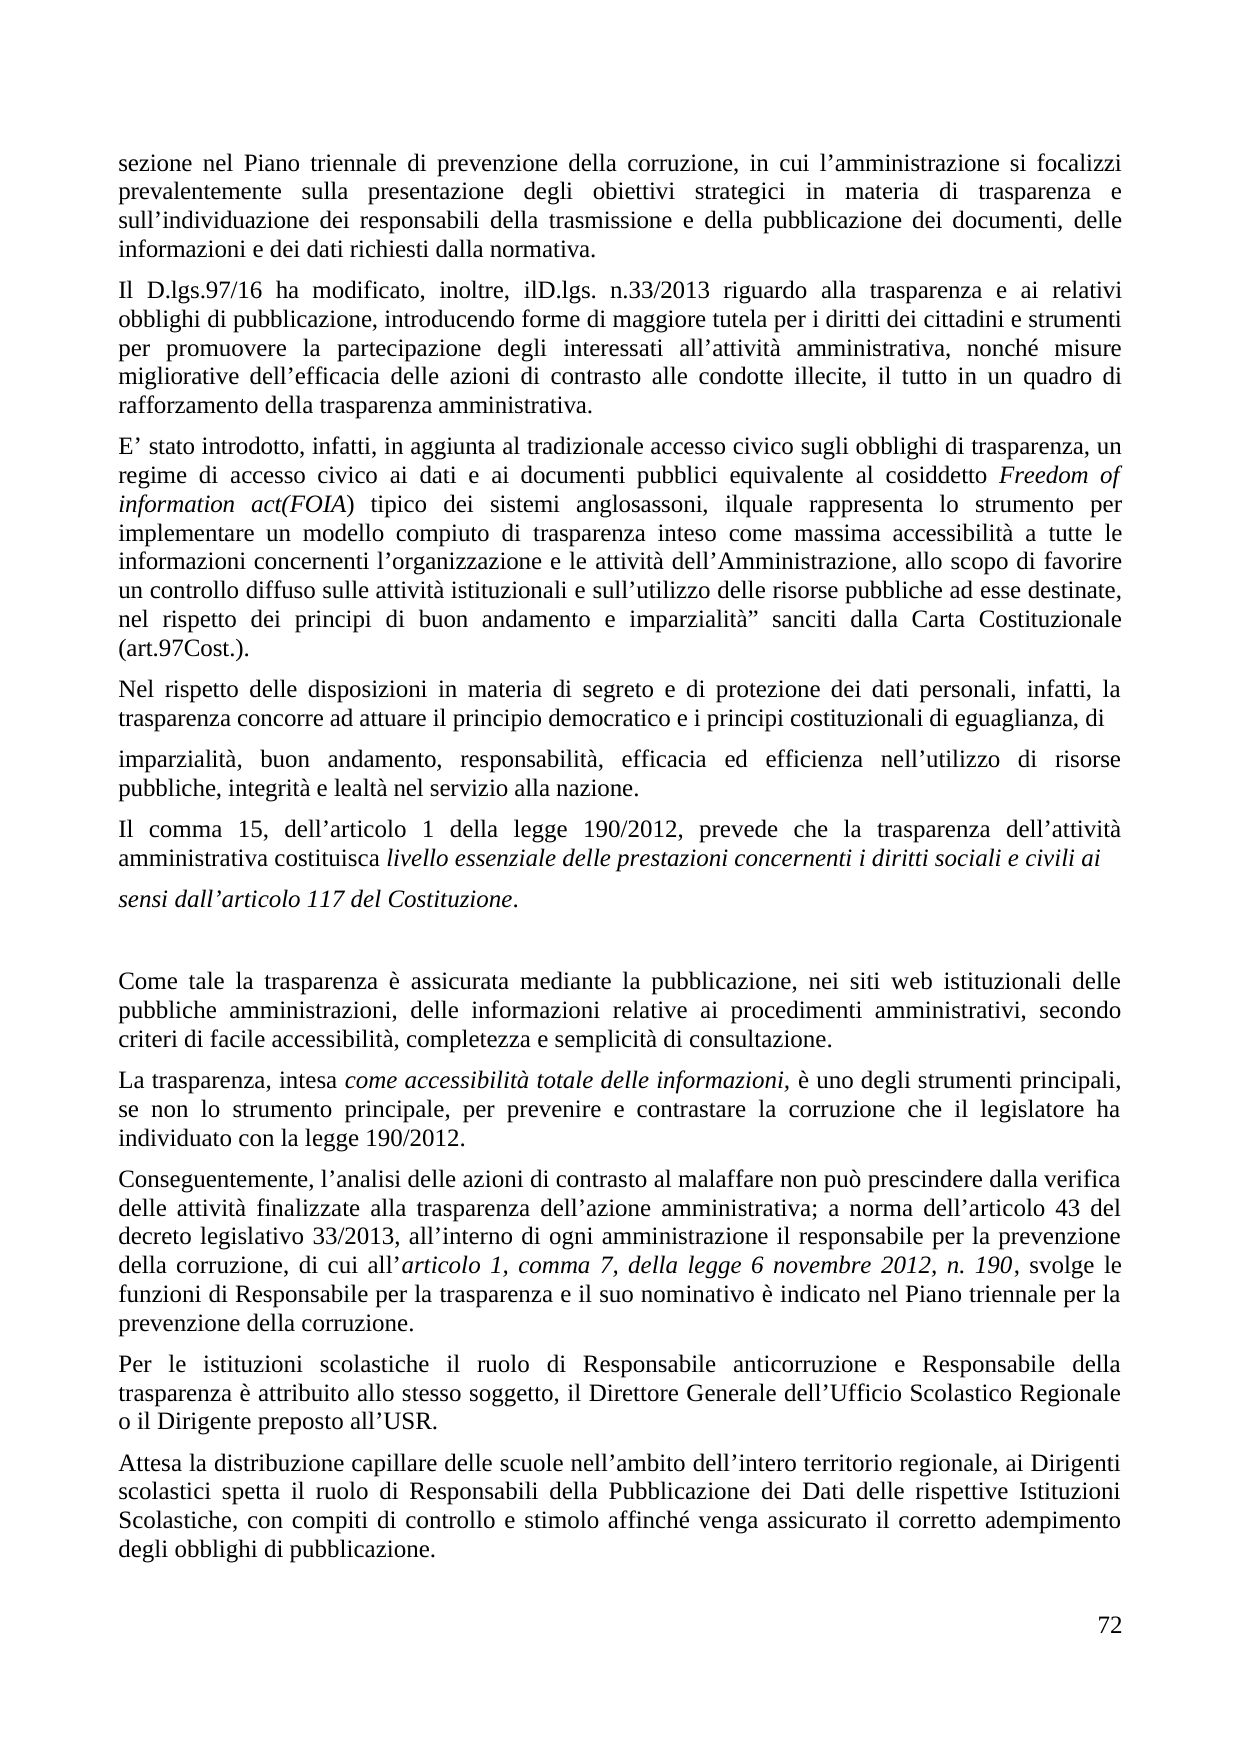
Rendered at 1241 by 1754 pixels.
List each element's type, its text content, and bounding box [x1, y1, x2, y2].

text La trasparenza, intesa come accessibilità totale delle informazioni, è uno degli strumenti principali, se non lo strumento principale, per prevenire e contrastare la corruzione che il legislatore ha individuato con la legge 190/2012. [118, 1065, 1122, 1151]
text E’ stato introdotto, infatti, in aggiunta al tradizionale accesso civico sugli obblighi di trasparenza, un regime di accesso civico ai dati e ai documenti pubblici equivalente al cosiddetto Freedom of information act(FOIA) tipico dei sistemi anglosassoni, ilquale rappresenta lo strumento per implementare un modello compiuto di trasparenza inteso come massima accessibilità a tutte le informazioni concernenti l’organizzazione e le attività dell’Amministrazione, allo scopo di favorire un controllo diffuso sulle attività istituzionali e sull’utilizzo delle risorse pubbliche ad esse destinate, nel rispetto dei principi di buon andamento e imparzialità” sanciti dalla Carta Costituzionale (art.97Cost.). [118, 431, 1122, 661]
text Nel rispetto delle disposizioni in materia di segreto e di protezione dei dati personali, infatti, la trasparenza concorre ad attuare il principio democratico e i principi costituzionali di eguaglianza, di [118, 674, 1122, 731]
text Il D.lgs.97/16 ha modificato, inoltre, ilD.lgs. n.33/2013 riguardo alla trasparenza e ai relativi obblighi di pubblicazione, introducendo forme di maggiore tutela per i diritti dei cittadini e strumenti per promuovere la partecipazione degli interessati all’attività amministrativa, nonché misure migliorative dell’efficacia delle azioni di contrasto alle condotte illecite, il tutto in un quadro di rafforzamento della trasparenza amministrativa. [118, 275, 1122, 419]
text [118, 148, 1122, 263]
text sensi dall’articolo 117 del Costituzione. [118, 884, 1122, 913]
text Attesa la distribuzione capillare delle scuole nell’ambito dell’intero territorio regionale, ai Dirigenti scolastici spetta il ruolo di Responsabili della Pubblicazione dei Dati delle rispettive Istituzioni Scolastiche, con compiti di controllo e stimolo affinché venga assicurato il corretto adempimento degli obblighi di pubblicazione. [118, 1448, 1122, 1563]
text imparzialità, buon andamento, responsabilità, efficacia ed efficienza nell’utilizzo di risorse pubbliche, integrità e lealtà nel servizio alla nazione. [118, 744, 1122, 801]
text Il comma 15, dell’articolo 1 della legge 190/2012, prevede che la trasparenza dell’attività amministrativa costituisca livello essenziale delle prestazioni concernenti i diritti sociali e civili ai [118, 814, 1122, 871]
text Conseguentemente, l’analisi delle azioni di contrasto al malaffare non può prescindere dalla verifica delle attività finalizzate alla trasparenza dell’azione amministrativa; a norma dell’articolo 43 del decreto legislativo 33/2013, all’interno di ogni amministrazione il responsabile per la prevenzione della corruzione, di cui all’articolo 1, comma 7, della legge 6 novembre 2012, n. 190, svolge le funzioni di Responsabile per la trasparenza e il suo nominativo è indicato nel Piano triennale per la prevenzione della corruzione. [118, 1164, 1122, 1336]
text Come tale la trasparenza è assicurata mediante la pubblicazione, nei siti web istituzionali delle pubbliche amministrazioni, delle informazioni relative ai procedimenti amministrativi, secondo criteri di facile accessibilità, completezza e semplicità di consultazione. [118, 966, 1122, 1053]
text Per le istituzioni scolastiche il ruolo di Responsabile anticorruzione e Responsabile della trasparenza è attribuito allo stesso soggetto, il Direttore Generale dell’Ufficio Scolastico Regionale o il Dirigente preposto all’USR. [118, 1349, 1122, 1435]
